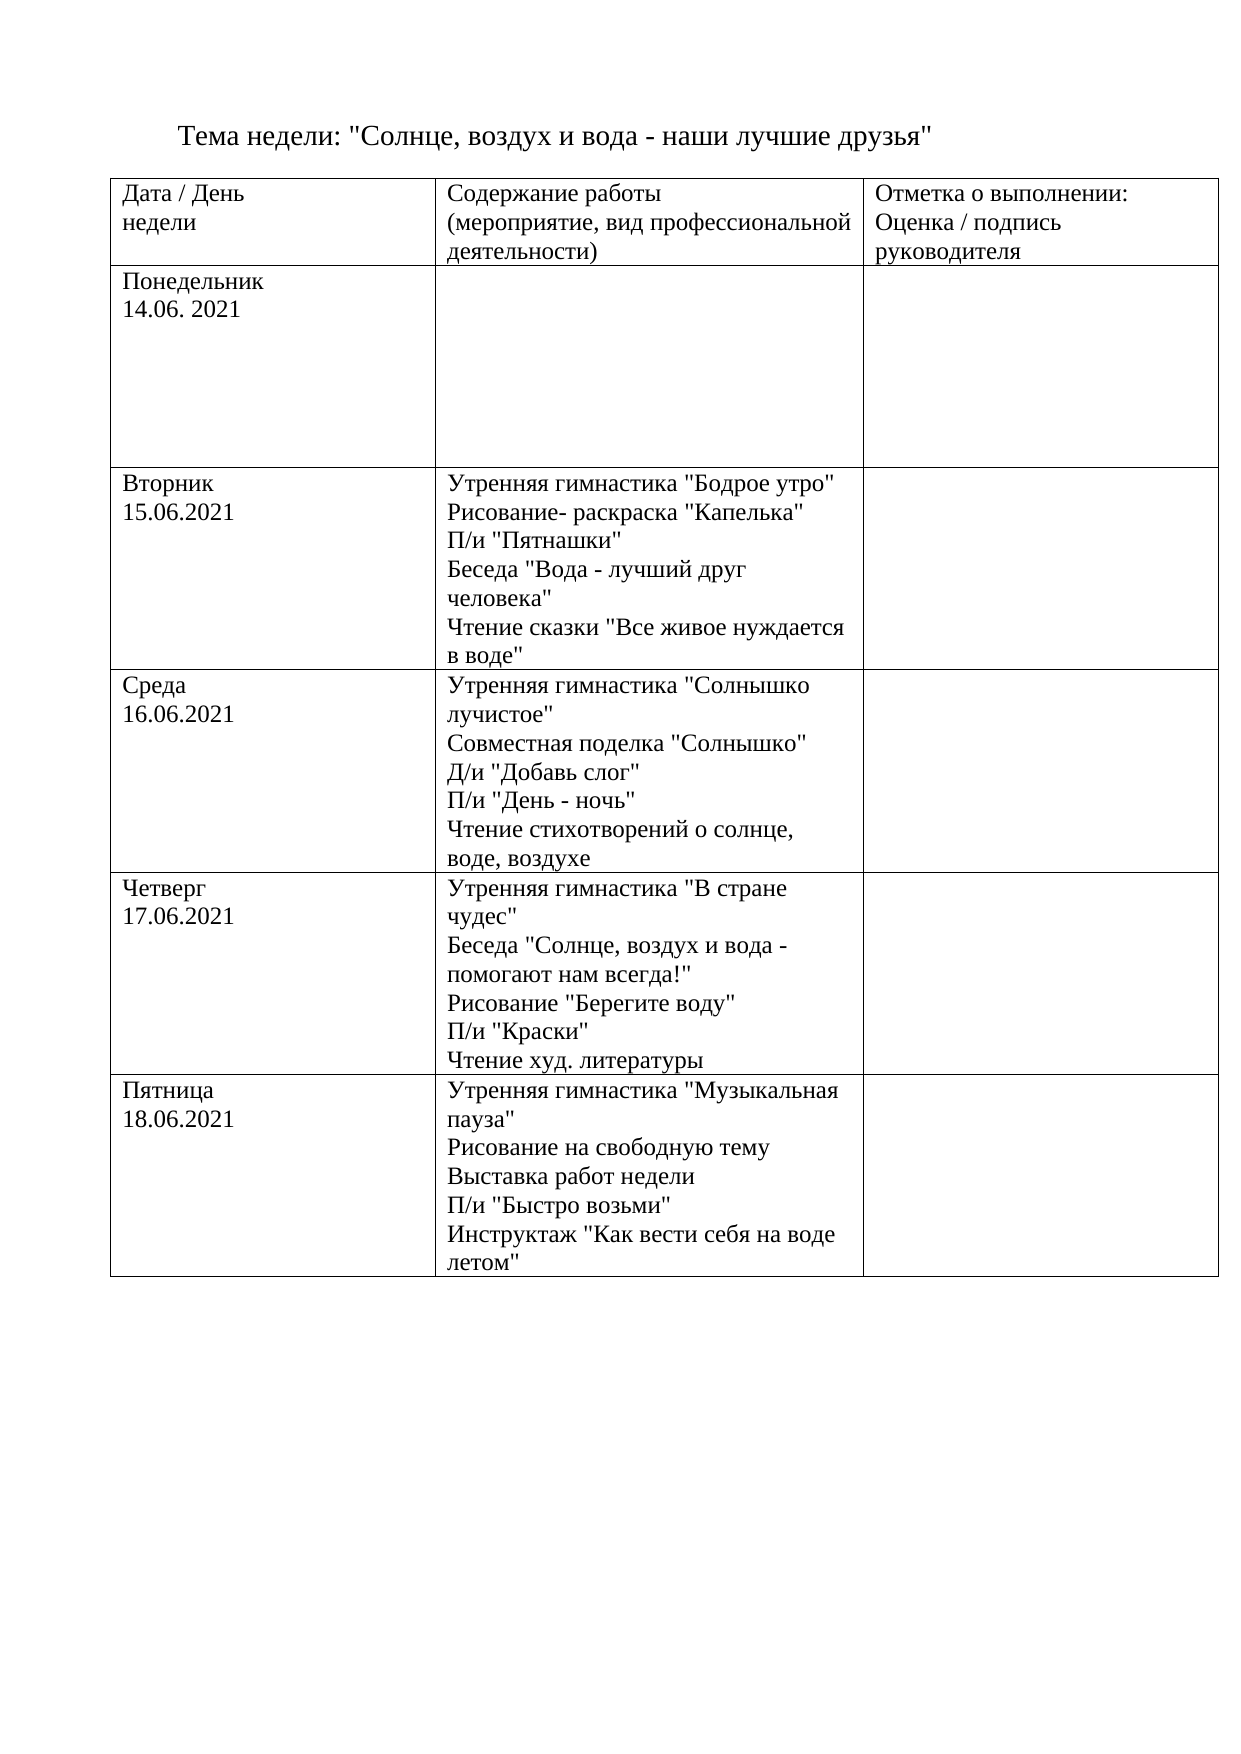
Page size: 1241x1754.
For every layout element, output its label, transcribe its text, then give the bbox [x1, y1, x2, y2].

table_header Дата / День недели [111, 179, 435, 265]
table_cell Среда 16.06.2021 [111, 670, 435, 872]
table_cell Понедельник 14.06. 2021 [111, 266, 435, 467]
table_cell [864, 1075, 1218, 1276]
table_cell [864, 266, 1218, 467]
table_header Отметка о выполнении: Оценка / подпись руководителя [864, 179, 1218, 265]
table_cell Четверг 17.06.2021 [111, 873, 435, 1074]
table_cell Вторник 15.06.2021 [111, 468, 435, 669]
table_cell [864, 873, 1218, 1074]
table_cell [864, 670, 1218, 872]
table_cell Утренняя гимнастика "Музыкальная пауза" Рисование на свободную тему Выставка работ недели П/и "Быстро возьми" Инструктаж "Как вести себя на воде летом" [436, 1075, 863, 1276]
table_cell Утренняя гимнастика "В стране чудес" Беседа "Солнце, воздух и вода - помогают нам всегда!" Рисование "Берегите воду" П/и "Краски" Чтение худ. литературы [436, 873, 863, 1074]
table_cell Пятница 18.06.2021 [111, 1075, 435, 1276]
table_cell [864, 468, 1218, 669]
table_header Содержание работы (мероприятие, вид профессиональной деятельности) [436, 179, 863, 265]
table_cell Утренняя гимнастика "Солнышко лучистое" Совместная поделка "Солнышко" Д/и "Добавь слог" П/и "День - ночь" Чтение стихотворений о солнце, воде, воздухе [436, 670, 863, 872]
table_cell Утренняя гимнастика "Бодрое утро" Рисование- раскраска "Капелька" П/и "Пятнашки" Беседа "Вода - лучший друг человека" Чтение сказки "Все живое нуждается в воде" [436, 468, 863, 669]
text Тема недели: "Солнце, воздух и вода - наши лучшие друзья" [177, 118, 1152, 152]
table_cell [436, 266, 863, 467]
